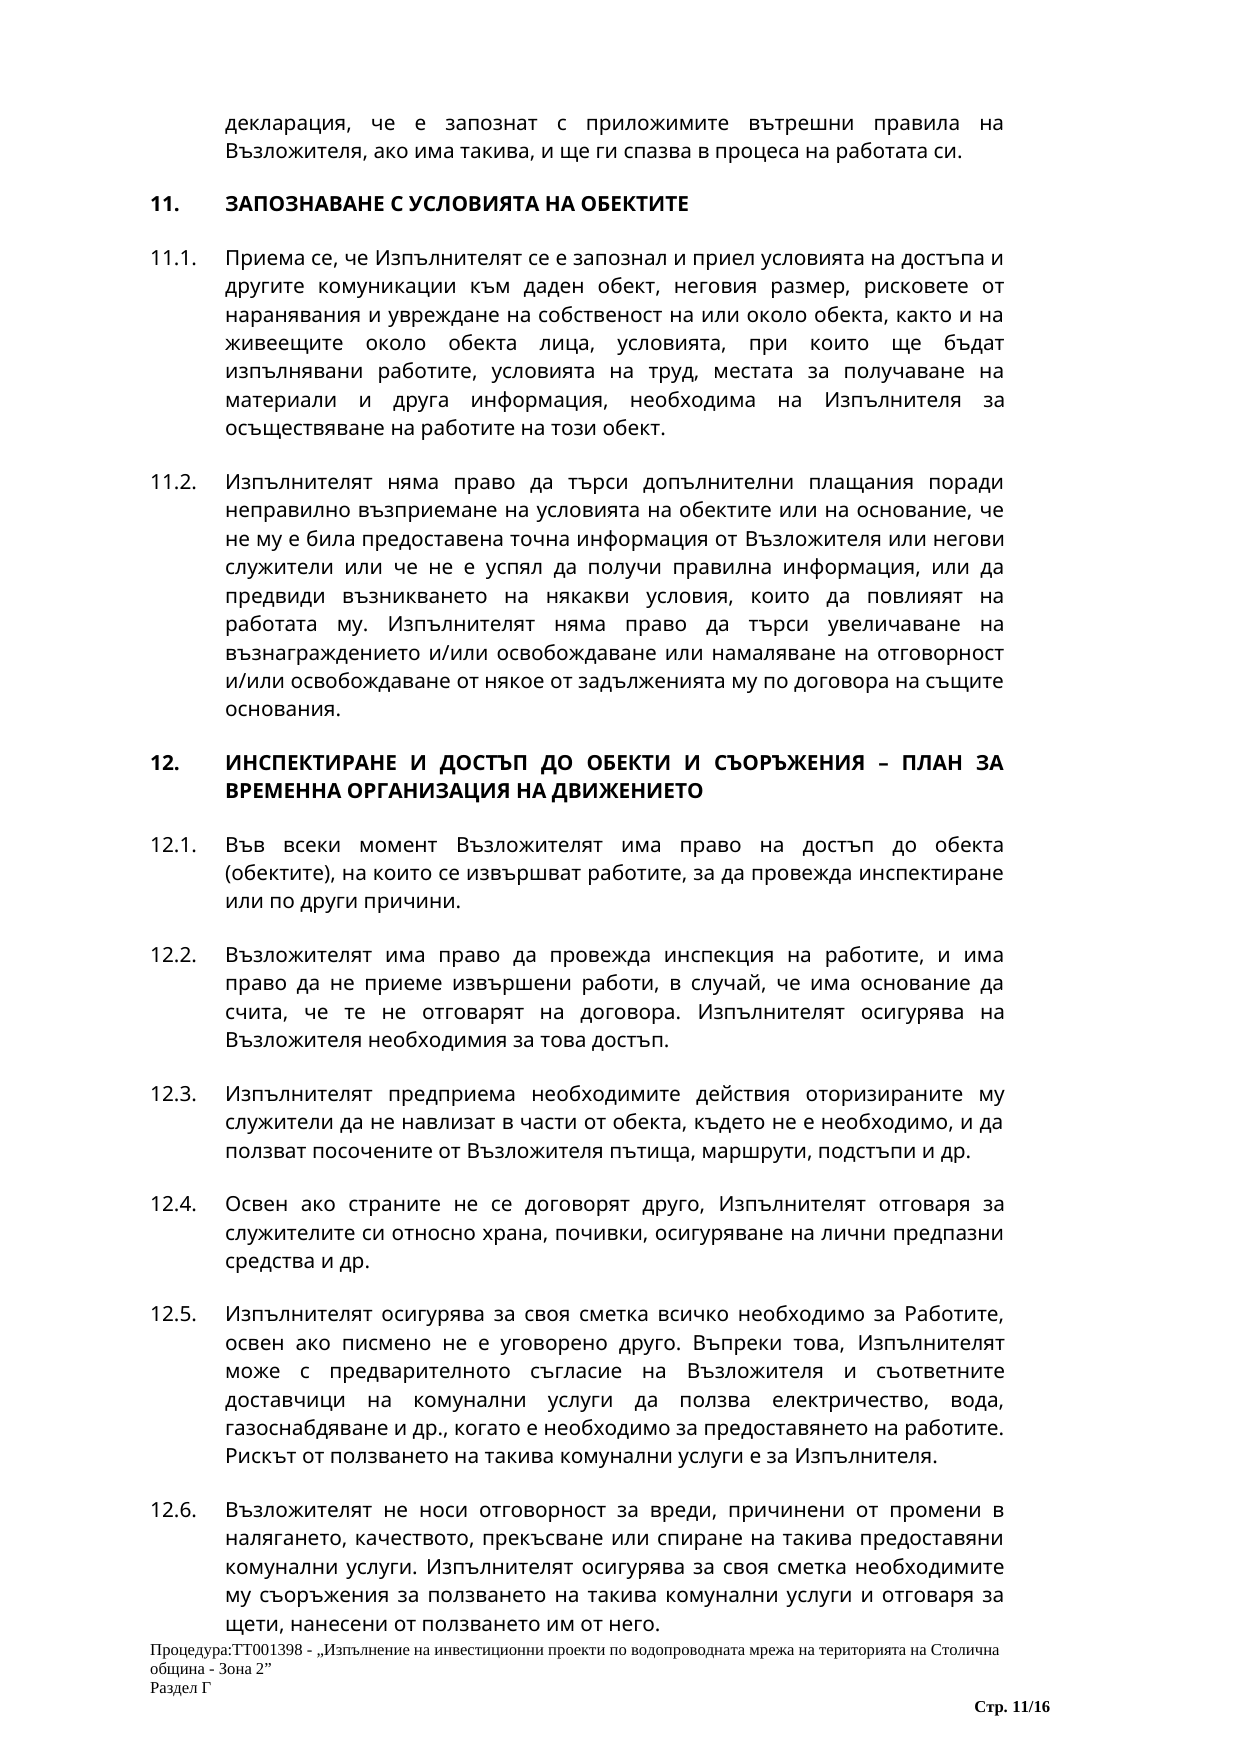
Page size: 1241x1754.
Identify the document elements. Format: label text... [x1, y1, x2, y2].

list Изпълнителят няма право да търси допълнителни плащания поради неправилно възприемане на условията на обектите или на основание, че не му е била предоставена точна информация от Възложителя или негови служители или че не е успял да получи правилна информация, или да предвиди възникването на някакви условия, които да повлияят на работата му. Изпълнителят няма право да търси увеличаване на възнаграждението и/или освобождаване или намаляване на отговорност и/или освобождаване от някое от задълженията му по договора на същите основания. [150, 467, 1005, 723]
list Приема се, че Изпълнителят се е запознал и приел условията на достъпа и другите комуникации към даден обект, неговия размер, рисковете от наранявания и увреждане на собственост на или около обекта, както и на живеещите около обекта лица, условията, при които ще бъдат изпълнявани работите, условията на труд, местата за получаване на материали и друга информация, необходима на Изпълнителя за осъществяване на работите на този обект. [150, 243, 1005, 442]
list Възложителят има право да провежда инспекция на работите, и има право да не приеме извършени работи, в случай, че има основание да счита, че те не отговарят на договора. Изпълнителят осигурява на Възложителя необходимия за това достъп. [150, 940, 1005, 1054]
list Във всеки момент Възложителят има право на достъп до обекта (обектите), на които се извършват работите, за да провежда инспектиране или по други причини. [150, 830, 1005, 915]
list ЗАПОЗНАВАНЕ С УСЛОВИЯТА НА ОБЕКТИТЕ [150, 189, 1005, 218]
list Изпълнителят осигурява за своя сметка всичко необходимо за Работите, освен ако писмено не е уговорено друго. Въпреки това, Изпълнителят може с предварителното съгласие на Възложителя и съответните доставчици на комунални услуги да ползва електричество, вода, газоснабдяване и др., когато е необходимо за предоставянето на работите. Рискът от ползването на такива комунални услуги е за Изпълнителя. [150, 1299, 1005, 1470]
list Възложителят не носи отговорност за вреди, причинени от промени в налягането, качеството, прекъсване или спиране на такива предоставяни комунални услуги. Изпълнителят осигурява за своя сметка необходимите му съоръжения за ползването на такива комунални услуги и отговаря за щети, нанесени от ползването им от него. [150, 1495, 1005, 1637]
list Освен ако страните не се договорят друго, Изпълнителят отговаря за служителите си относно храна, почивки, осигуряване на лични предпазни средства и др. [150, 1189, 1005, 1274]
list Изпълнителят предприема необходимите действия оторизираните му служители да не навлизат в части от обекта, където не е необходимо, и да ползват посочените от Възложителя пътища, маршрути, подстъпи и др. [150, 1079, 1005, 1164]
list ИНСПЕКТИРАНЕ И ДОСТЪП ДО ОБЕКТИ И СЪОРЪЖЕНИЯ – ПЛАН ЗА ВРЕМЕННА ОРГАНИЗАЦИЯ НА ДВИЖЕНИЕТО [150, 748, 1005, 805]
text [187, 108, 1005, 164]
